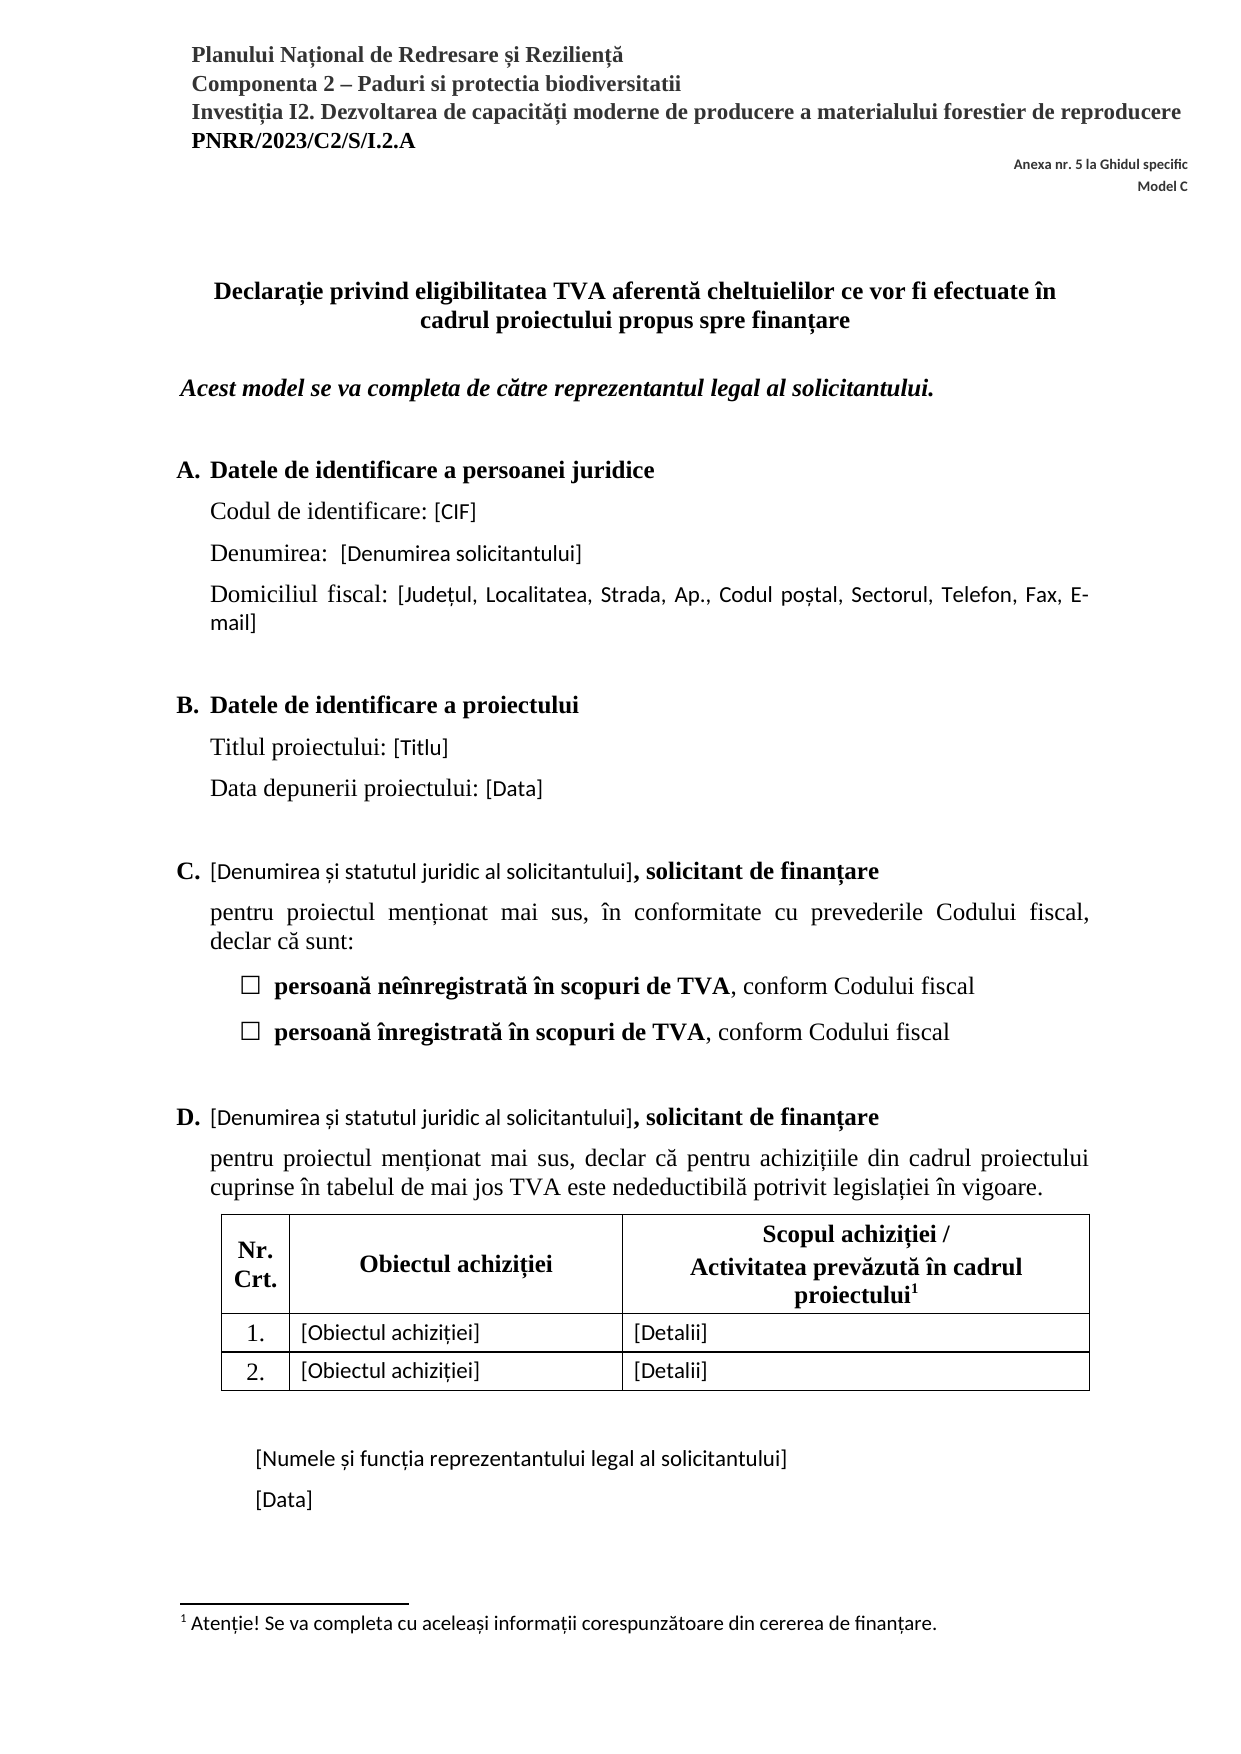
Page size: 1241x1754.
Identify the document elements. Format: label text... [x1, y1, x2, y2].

text pentru proiectul menționat mai sus, declar că pentru achizițiile din cadrul proiectului cuprinse în tabelul de mai jos TVA este nedeductibilă potrivit legislației în vigoare. [210, 1143, 1090, 1201]
text Codul de identificare: [210, 496, 1090, 525]
text Domiciliul fiscal: [210, 579, 1090, 637]
list Datele de identificare a persoanei juridice [176, 455, 1090, 484]
text persoană neînregistrată în scopuri de TVA, conform Codului fiscal [239, 967, 1090, 1002]
table_cell [290, 1353, 622, 1389]
table_header Nr. Crt. [222, 1215, 289, 1313]
table_header Scopul achiziției / Activitatea prevăzută în cadrul proiectului [623, 1215, 1089, 1313]
table_cell 1. [222, 1314, 289, 1351]
text Acest model se va completa de către reprezentantul legal al solicitantului. [180, 373, 1090, 401]
text pentru proiectul menționat mai sus, în conformitate cu prevederile Codului fiscal, declar că sunt: [210, 897, 1090, 955]
table_cell [623, 1314, 1089, 1351]
text Declarație privind eligibilitatea TVA aferentă cheltuielilor ce vor fi efectuate în cadrul proiectului propus spre finanțare [180, 276, 1090, 333]
table_cell 2. [222, 1353, 289, 1389]
text Titlul proiectului: [210, 732, 1090, 761]
list , solicitant de finanțare [176, 1102, 1090, 1131]
list , solicitant de finanțare [176, 856, 1090, 885]
text Denumirea: [210, 538, 1090, 567]
list Datele de identificare a proiectului [176, 690, 1090, 719]
table_cell [623, 1353, 1089, 1389]
table_cell [290, 1314, 622, 1351]
table_header Obiectul achiziției [290, 1215, 622, 1313]
text persoană înregistrată în scopuri de TVA, conform Codului fiscal [239, 1014, 1090, 1048]
text Data depunerii proiectului: [210, 773, 1090, 802]
